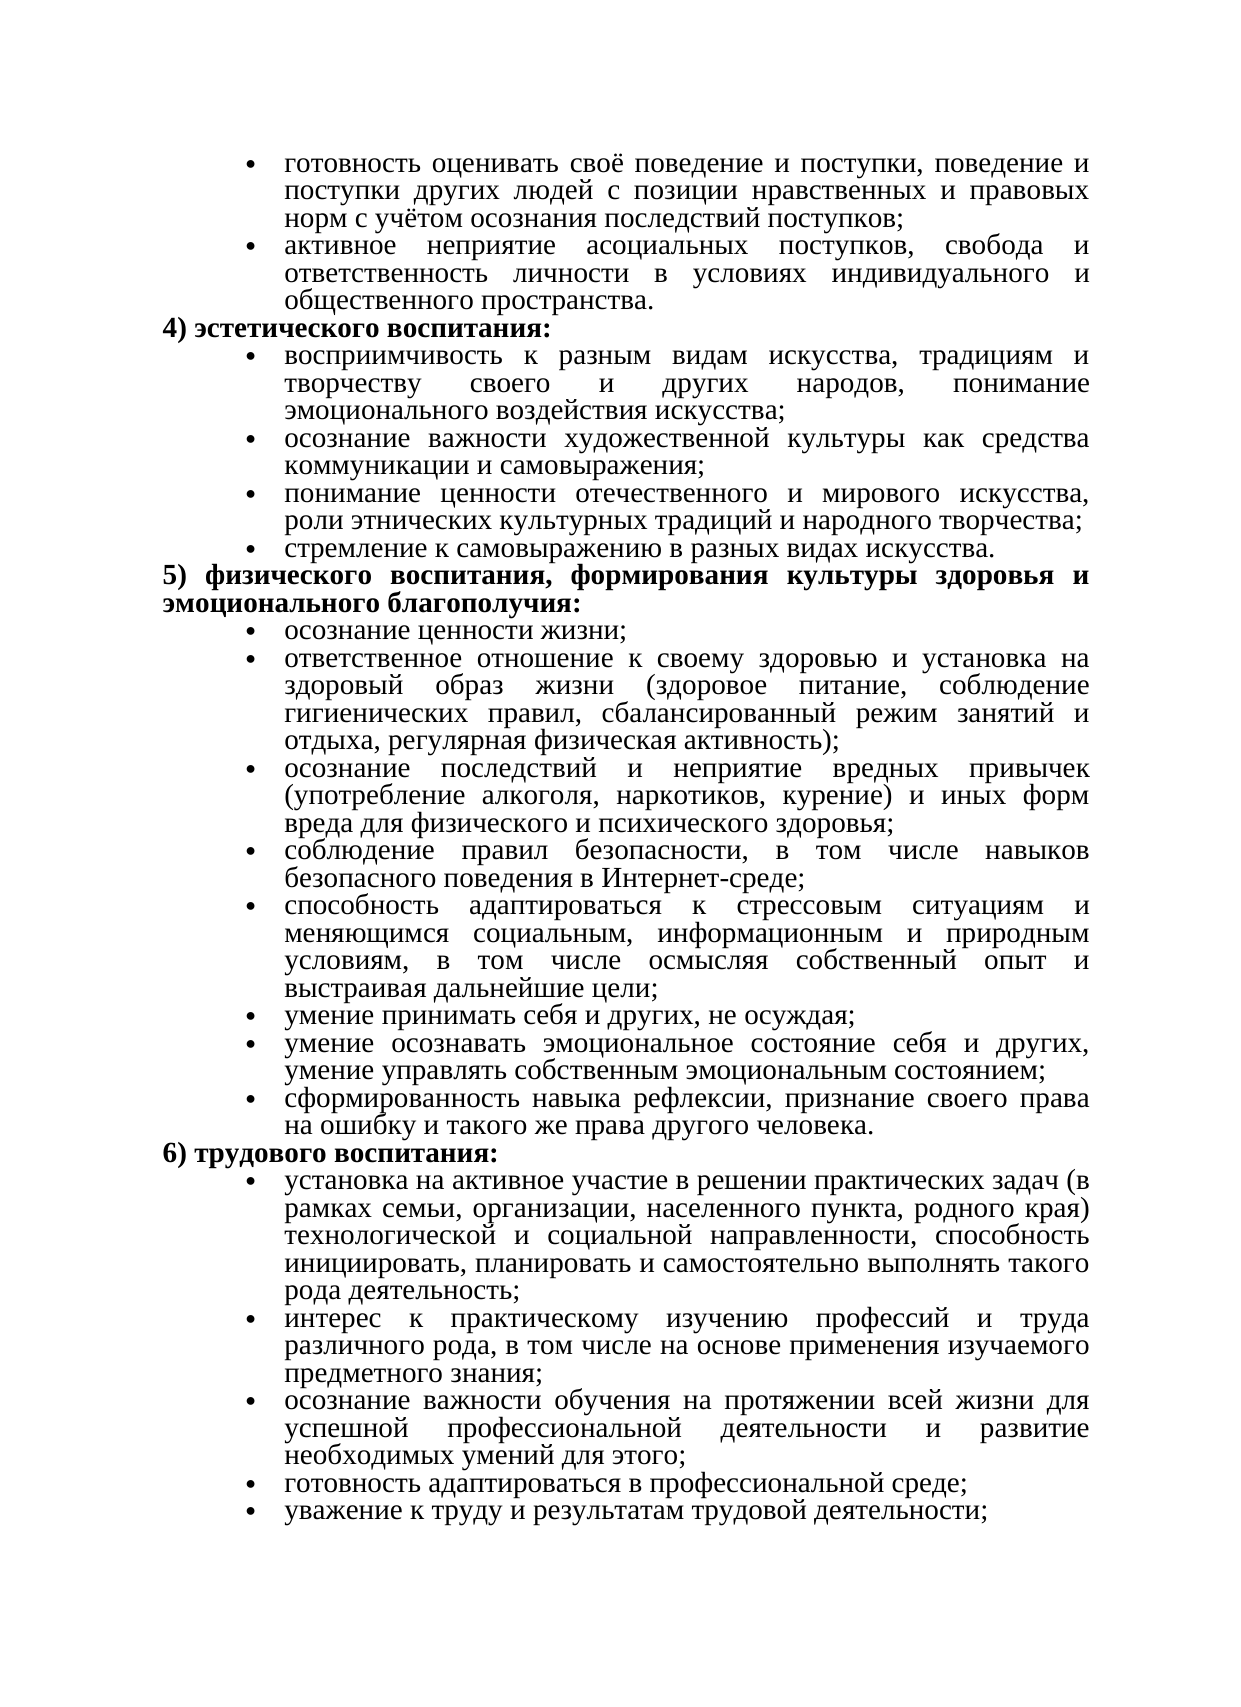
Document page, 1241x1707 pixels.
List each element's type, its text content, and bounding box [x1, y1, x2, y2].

list осознание ценности жизни; [247, 617, 1090, 645]
list интерес к практическому изучению профессий и труда различного рода, в том числе на основе применения изучаемого предметного знания; [247, 1305, 1090, 1387]
list уважение к труду и результатам трудовой деятельности; [247, 1497, 1090, 1525]
list осознание важности обучения на протяжении всей жизни для успешной профессиональной деятельности и развитие необходимых умений для этого; [247, 1387, 1090, 1470]
list готовность оценивать своё поведение и поступки, поведение и поступки других людей с позиции нравственных и правовых норм с учётом осознания последствий поступков; [247, 150, 1090, 232]
list установка на активное участие в решении практических задач (в рамках семьи, организации, населенного пункта, родного края) технологической и социальной направленности, способность инициировать, планировать и самостоятельно выполнять такого рода деятельность; [247, 1167, 1090, 1305]
list умение принимать себя и других, не осуждая; [247, 1002, 1090, 1030]
text 4) эстетического воспитания: [162, 315, 1090, 342]
list сформированность навыка рефлексии, признание своего права на ошибку и такого же права другого человека. [247, 1085, 1090, 1140]
list ответственное отношение к своему здоровью и установка на здоровый образ жизни (здоровое питание, соблюдение гигиенических правил, сбалансированный режим занятий и отдыха, регулярная физическая активность); [247, 645, 1090, 755]
list осознание последствий и неприятие вредных привычек (употребление алкоголя, наркотиков, курение) и иных форм вреда для физического и психического здоровья; [247, 755, 1090, 837]
text 6) трудового воспитания: [162, 1140, 1090, 1167]
list восприимчивость к разным видам искусства, традициям и творчеству своего и других народов, понимание эмоционального воздействия искусства; [247, 342, 1090, 425]
text 5) физического воспитания, формирования культуры здоровья и эмоционального благополучия: [162, 562, 1090, 617]
list способность адаптироваться к стрессовым ситуациям и меняющимся социальным, информационным и природным условиям, в том числе осмысляя собственный опыт и выстраивая дальнейшие цели; [247, 892, 1090, 1002]
list активное неприятие асоциальных поступков, свобода и ответственность личности в условиях индивидуального и общественного пространства. [247, 232, 1090, 315]
list стремление к самовыражению в разных видах искусства. [247, 535, 1090, 562]
list понимание ценности отечественного и мирового искусства, роли этнических культурных традиций и народного творчества; [247, 480, 1090, 535]
list умение осознавать эмоциональное состояние себя и других, умение управлять собственным эмоциональным состоянием; [247, 1030, 1090, 1085]
list готовность адаптироваться в профессиональной среде; [247, 1470, 1090, 1497]
list соблюдение правил безопасности, в том числе навыков безопасного поведения в Интернет-среде; [247, 837, 1090, 892]
list осознание важности художественной культуры как средства коммуникации и самовыражения; [247, 425, 1090, 480]
